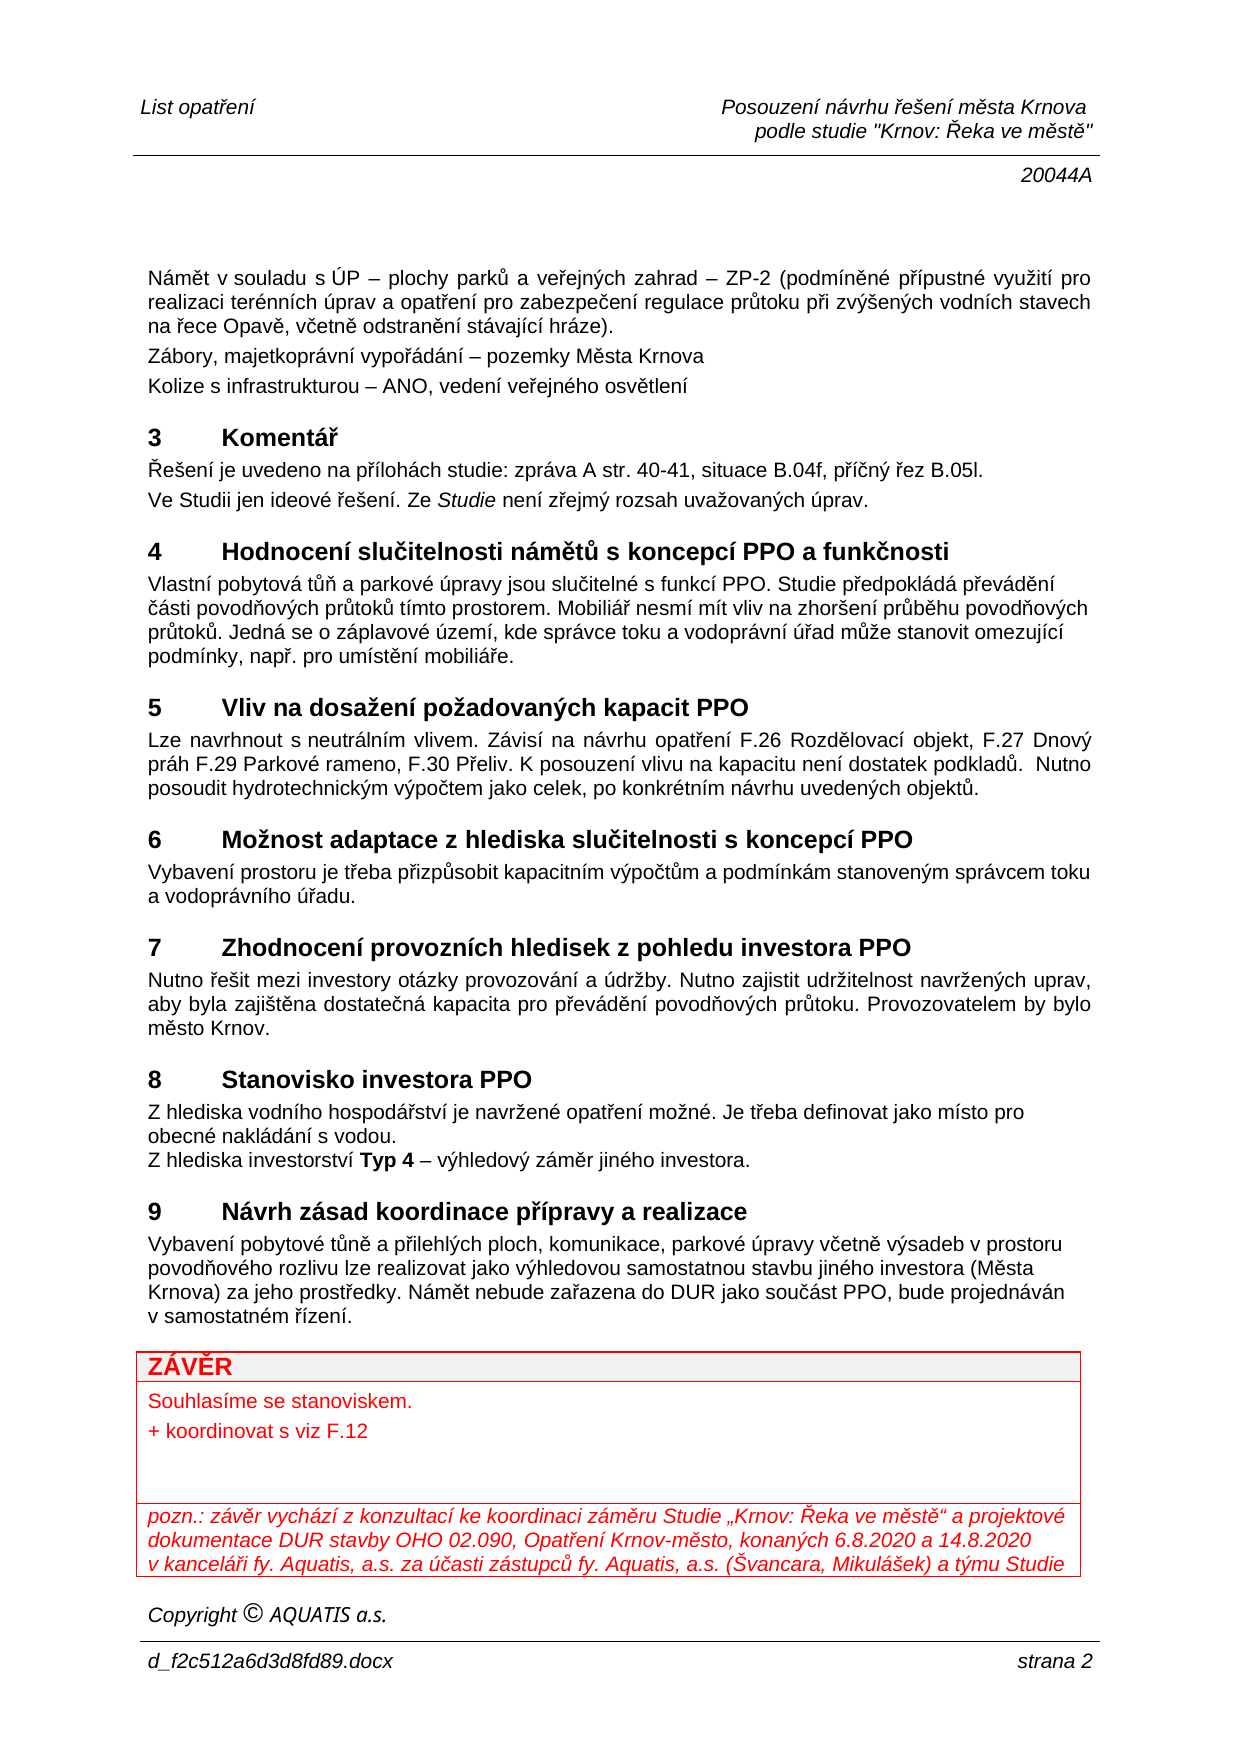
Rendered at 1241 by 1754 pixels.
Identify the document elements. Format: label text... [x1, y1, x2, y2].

text Nutno řešit mezi investory otázky provozování a údržby. Nutno zajistit udržitelnost navržených uprav, aby byla zajištěna dostatečná kapacita pro převádění povodňových průtoku. Provozovatelem by bylo město Krnov. [148, 968, 1092, 1040]
text 5 Vliv na dosažení požadovaných kapacit PPO [148, 693, 1092, 722]
text Vlastní pobytová tůň a parkové úpravy jsou slučitelné s funkcí PPO. Studie předpokládá převádění části povodňových průtoků tímto prostorem. Mobiliář nesmí mít vliv na zhoršení průběhu povodňových průtoků. Jedná se o záplavové území, kde správce toku a vodoprávní úřad může stanovit omezující podmínky, např. pro umístění mobiliáře. [148, 572, 1092, 668]
text 6 Možnost adaptace z hlediska slučitelnosti s koncepcí PPO [148, 825, 1092, 854]
text Námět v souladu s ÚP – plochy parků a veřejných zahrad – ZP-2 (podmíněné přípustné využití pro realizaci terénních úprav a opatření pro zabezpečení regulace průtoku při zvýšených vodních stavech na řece Opavě, včetně odstranění stávající hráze). [148, 266, 1092, 338]
text 8 Stanovisko investora PPO [148, 1065, 1092, 1093]
text Kolize s infrastrukturou – ANO, vedení veřejného osvětlení [148, 374, 1092, 398]
text Vybavení pobytové tůně a přilehlých ploch, komunikace, parkové úpravy včetně výsadeb v prostoru povodňového rozlivu lze realizovat jako výhledovou samostatnou stavbu jiného investora (Města Krnova) za jeho prostředky. Námět nebude zařazena do DUR jako součást PPO, bude projednáván v samostatném řízení. [148, 1232, 1092, 1327]
text Z hlediska investorství Typ 4 – výhledový záměr jiného investora. [148, 1148, 1092, 1172]
text Zábory, majetkoprávní vypořádání – pozemky Města Krnova [148, 344, 1092, 368]
text 9 Návrh zásad koordinace přípravy a realizace [148, 1197, 1092, 1225]
table_cell Souhlasíme se stanoviskem. + koordinovat s viz F.12 [137, 1382, 1080, 1503]
text Ve Studii jen ideové řešení. Ze Studie není zřejmý rozsah uvažovaných úprav. [148, 488, 1092, 512]
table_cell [137, 1504, 1080, 1576]
text 3 Komentář [148, 423, 1092, 452]
text Lze navrhnout s neutrálním vlivem. Závisí na návrhu opatření F.26 Rozdělovací objekt, F.27 Dnový práh F.29 Parkové rameno, F.30 Přeliv. K posouzení vlivu na kapacitu není dostatek podkladů. Nutno posoudit hydrotechnickým výpočtem jako celek, po konkrétním návrhu uvedených objektů. [148, 728, 1092, 800]
text Vybavení prostoru je třeba přizpůsobit kapacitním výpočtům a podmínkám stanoveným správcem toku a vodoprávního úřadu. [148, 860, 1092, 908]
text 7 Zhodnocení provozních hledisek z pohledu investora PPO [148, 933, 1092, 962]
text Z hlediska vodního hospodářství je navržené opatření možné. Je třeba definovat jako místo pro obecné nakládání s vodou. [148, 1100, 1092, 1148]
text 4 Hodnocení slučitelnosti námětů s koncepcí PPO a funkčnosti [148, 537, 1092, 566]
table_header ZÁVĚR [137, 1353, 1080, 1381]
text Řešení je uvedeno na přílohách studie: zpráva A str. 40-41, situace B.04f, příčný řez B.05l. [148, 458, 1092, 482]
